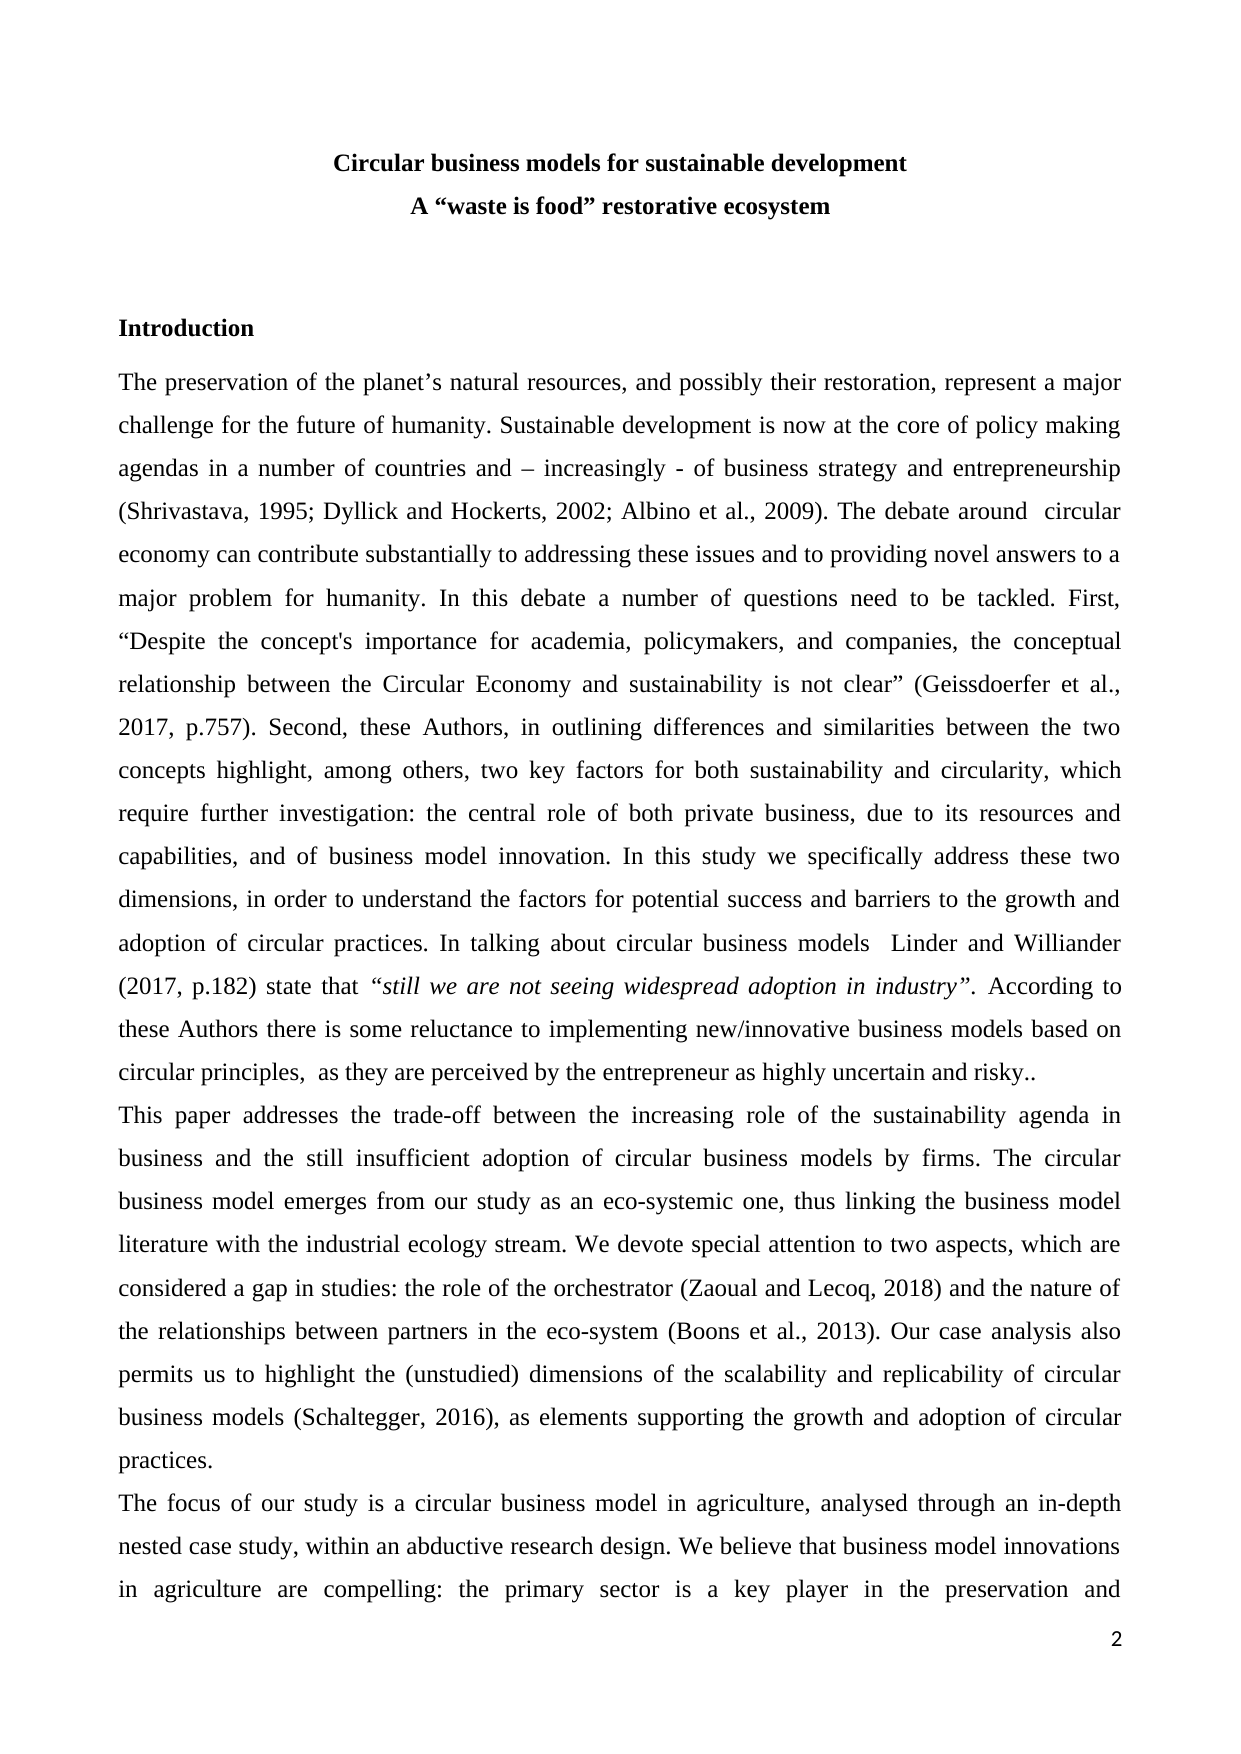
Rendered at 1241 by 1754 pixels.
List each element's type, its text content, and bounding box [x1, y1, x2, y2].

text Introduction [118, 313, 1122, 342]
text A “waste is food” restorative ecosystem [118, 191, 1122, 219]
text The preservation of the planet’s natural resources, and possibly their restoration, represent a major challenge for the future of humanity. Sustainable development is now at the core of policy making agendas in a number of countries and – increasingly - of business strategy and entrepreneurship (Shrivastava, 1995; Dyllick and Hockerts, 2002; Albino et al., 2009). The debate around circular economy can contribute substantially to addressing these issues and to providing novel answers to a major problem for humanity. In this debate a number of questions need to be tackled. First, “Despite the concept's importance for academia, policymakers, and companies, the conceptual relationship between the Circular Economy and sustainability is not clear” (Geissdoerfer et al., 2017, p.757). Second, these Authors, in outlining differences and similarities between the two concepts highlight, among others, two key factors for both sustainability and circularity, which require further investigation: the central role of both private business, due to its resources and capabilities, and of business model innovation. In this study we specifically address these two dimensions, in order to understand the factors for potential success and barriers to the growth and adoption of circular practices. In talking about circular business models Linder and Williander (2017, p.182) state that “still we are not seeing widespread adoption in industry”. According to these Authors there is some reluctance to implementing new/innovative business models based on circular principles, as they are perceived by the entrepreneur as highly uncertain and risky.. [118, 367, 1122, 1086]
text Circular business models for sustainable development [118, 148, 1122, 176]
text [118, 1488, 1122, 1603]
text This paper addresses the trade-off between the increasing role of the sustainability agenda in business and the still insufficient adoption of circular business models by firms. The circular business model emerges from our study as an eco-systemic one, thus linking the business model literature with the industrial ecology stream. We devote special attention to two aspects, which are considered a gap in studies: the role of the orchestrator (Zaoual and Lecoq, 2018) and the nature of the relationships between partners in the eco-system (Boons et al., 2013). Our case analysis also permits us to highlight the (unstudied) dimensions of the scalability and replicability of circular business models (Schaltegger, 2016), as elements supporting the growth and adoption of circular practices. [118, 1100, 1122, 1474]
